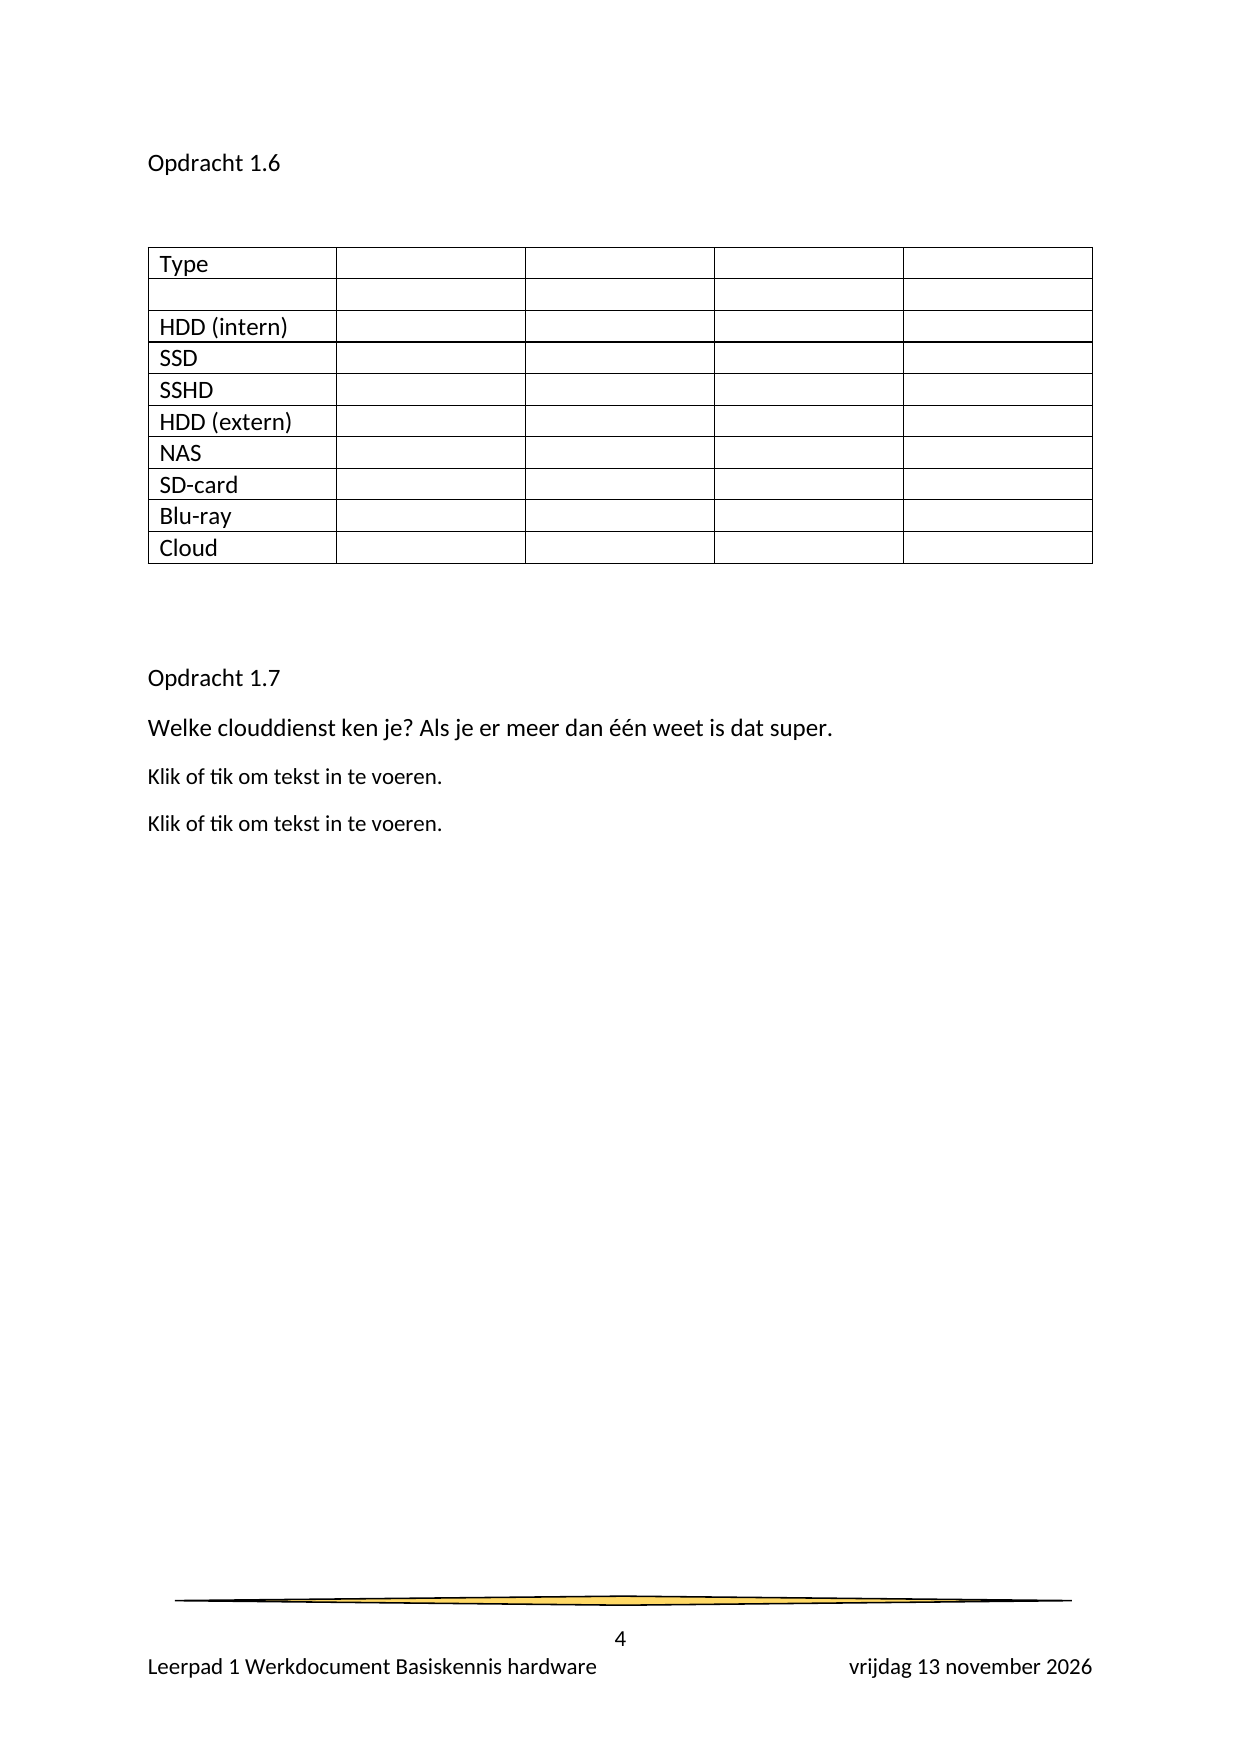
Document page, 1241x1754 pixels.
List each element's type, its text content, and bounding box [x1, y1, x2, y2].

table_header Type [149, 248, 336, 278]
table_header [337, 248, 525, 278]
table_cell [715, 374, 903, 404]
table_cell HDD (intern) [149, 311, 336, 341]
table_cell SD-card [149, 469, 336, 499]
table_cell HDD (extern) [149, 406, 336, 436]
table_cell NAS [149, 437, 336, 468]
table_cell [904, 532, 1092, 562]
table_cell [904, 311, 1092, 341]
table_header [715, 248, 903, 278]
table_cell [337, 532, 525, 562]
table_cell [337, 500, 525, 531]
table_cell [715, 343, 903, 373]
table_cell [904, 343, 1092, 373]
table_cell [715, 532, 903, 562]
table_cell [715, 279, 903, 310]
table_cell [904, 437, 1092, 468]
table_cell [904, 469, 1092, 499]
table_header [526, 248, 714, 278]
table_cell Cloud [149, 532, 336, 562]
table_cell [149, 279, 336, 310]
table_cell [526, 343, 714, 373]
table_cell [715, 469, 903, 499]
table_cell [526, 469, 714, 499]
table_cell [337, 469, 525, 499]
table_cell Blu-ray [149, 500, 336, 531]
table_cell SSD [149, 343, 336, 373]
table_cell [904, 406, 1092, 436]
table_cell [337, 311, 525, 341]
table_cell [526, 279, 714, 310]
table_cell [526, 500, 714, 531]
table_cell [526, 406, 714, 436]
table_cell [526, 532, 714, 562]
table_cell [337, 437, 525, 468]
table_cell [715, 437, 903, 468]
table_header [904, 248, 1092, 278]
table_cell [526, 311, 714, 341]
table_cell [904, 500, 1092, 531]
table_cell [337, 279, 525, 310]
table_cell [337, 343, 525, 373]
table_cell [715, 311, 903, 341]
text Welke clouddienst ken je? Als je er meer dan één weet is dat super. [148, 712, 1093, 743]
text Opdracht 1.7 [148, 663, 1093, 693]
table_cell [526, 374, 714, 404]
table_cell [526, 437, 714, 468]
table_cell [715, 500, 903, 531]
table_cell [904, 374, 1092, 404]
table_cell [337, 374, 525, 404]
table_cell [337, 406, 525, 436]
table_cell [715, 406, 903, 436]
text Opdracht 1.6 [148, 148, 1093, 178]
table_cell [904, 279, 1092, 310]
table_cell SSHD [149, 374, 336, 404]
